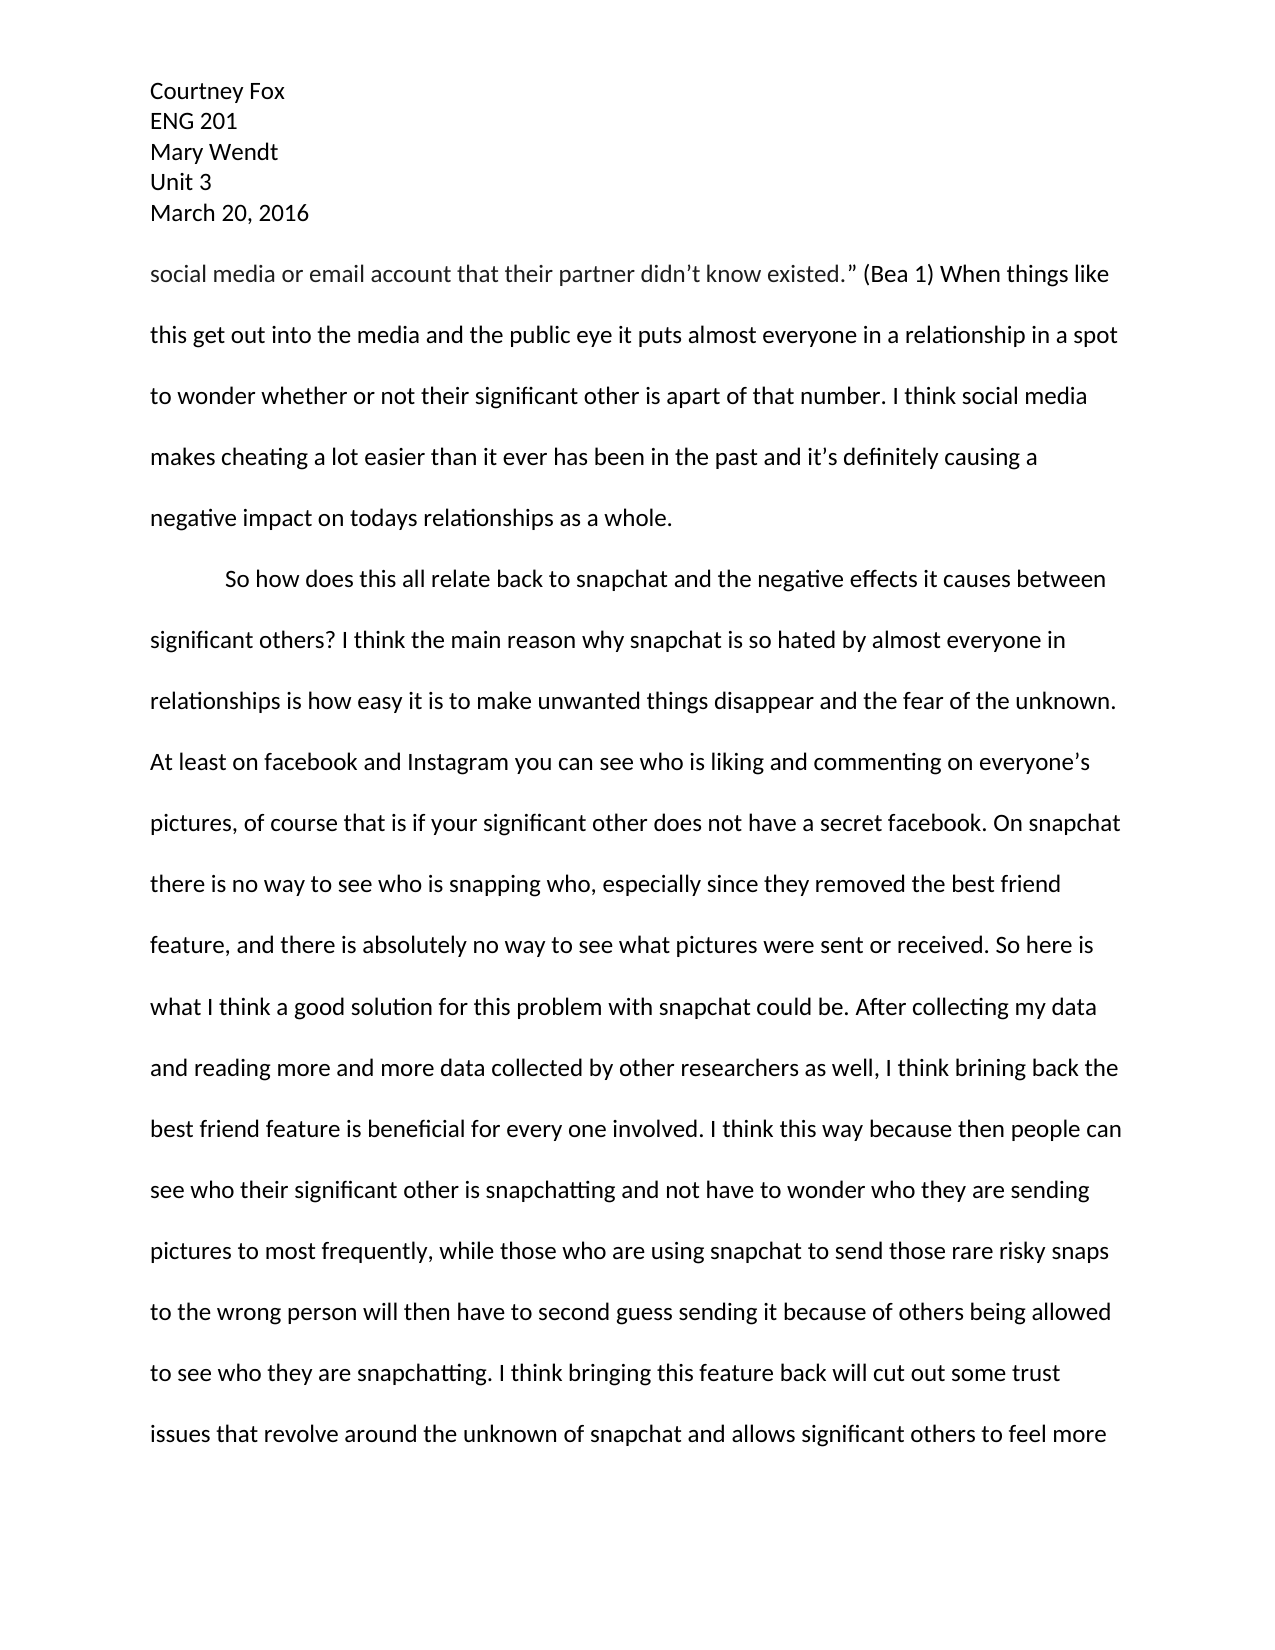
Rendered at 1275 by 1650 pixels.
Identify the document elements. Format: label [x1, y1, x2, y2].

text [150, 563, 1125, 1448]
text [150, 258, 1125, 533]
